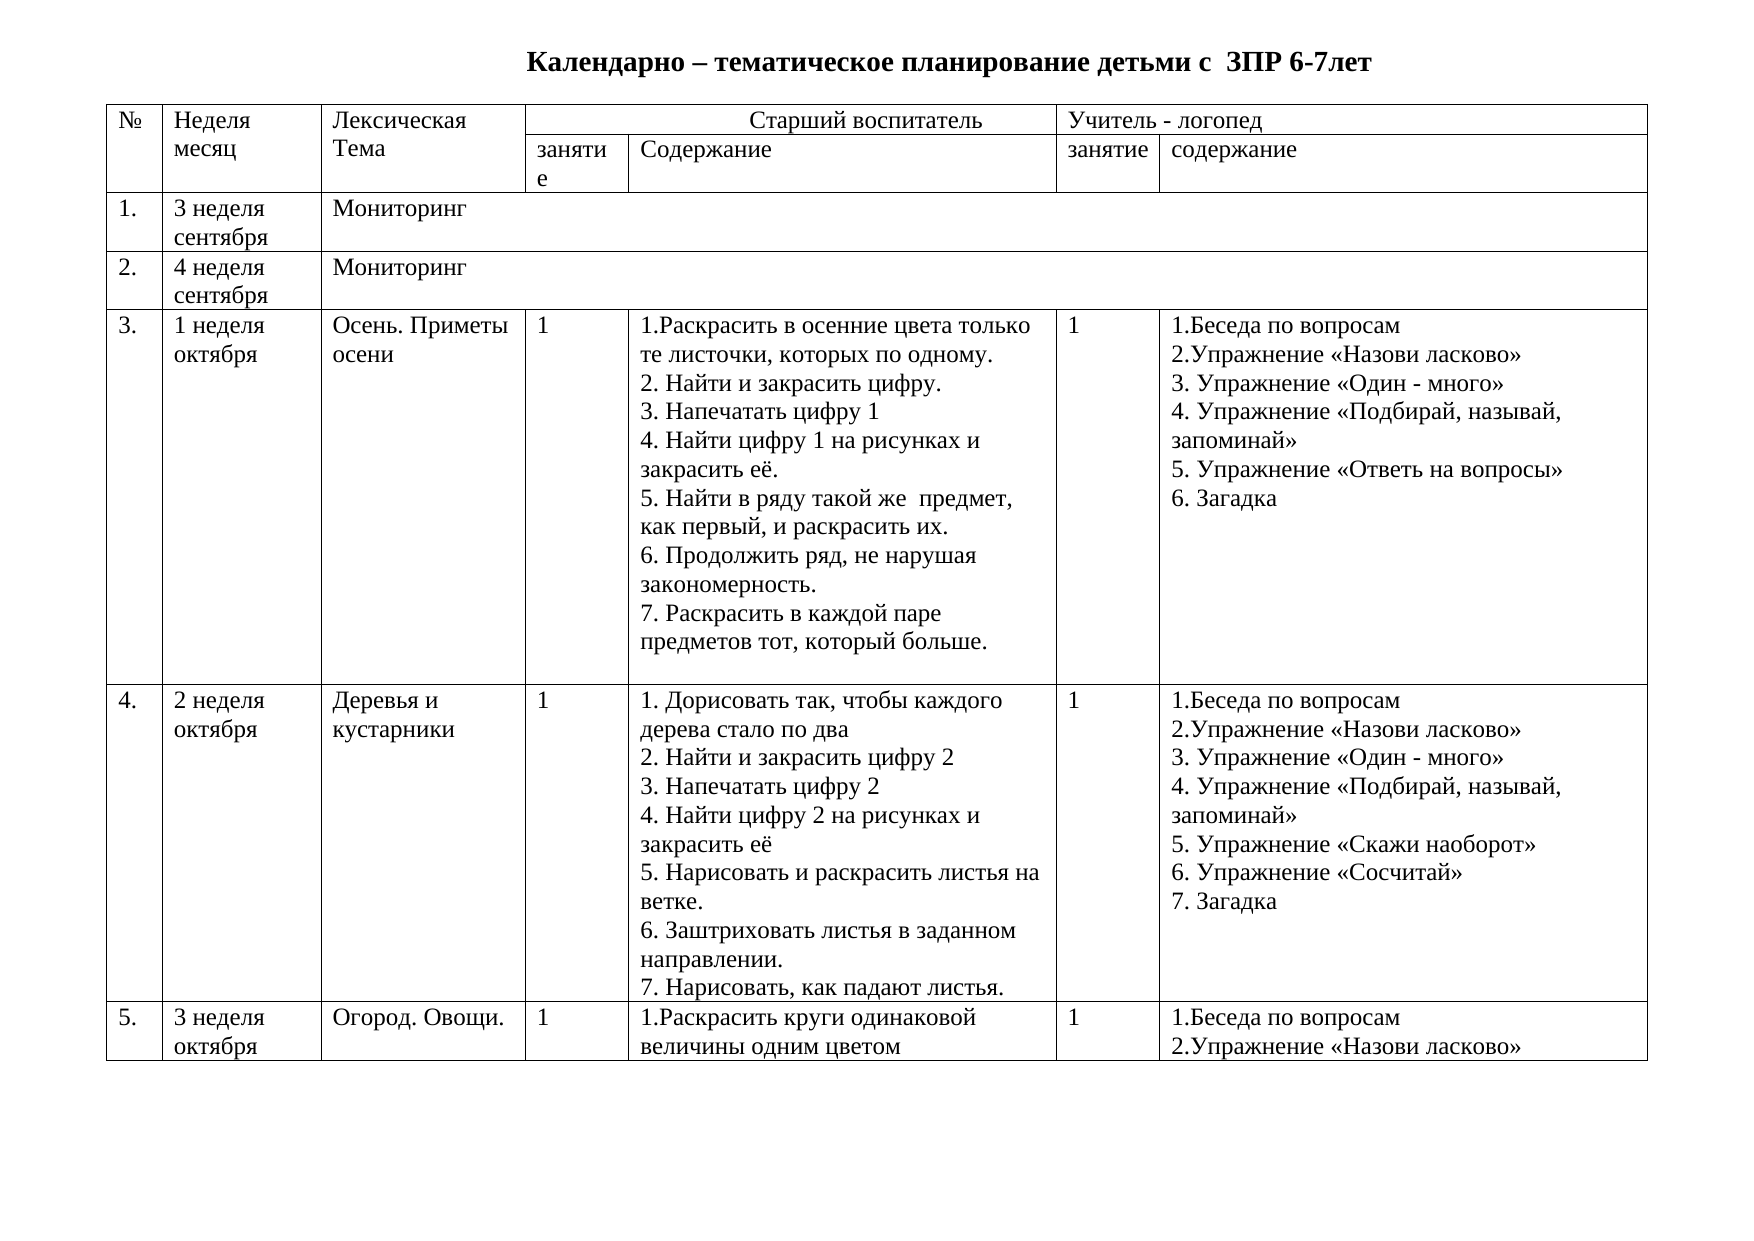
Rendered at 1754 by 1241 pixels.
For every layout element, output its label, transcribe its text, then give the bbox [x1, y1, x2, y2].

table_cell 4. [107, 685, 162, 1001]
table_cell Огород. Овощи. [322, 1002, 525, 1060]
table_header Старший воспитатель [526, 105, 1056, 133]
table_cell 2 неделя октября [163, 685, 321, 1001]
table_cell 1.Беседа по вопросам 2.Упражнение «Назови ласково» 3. Упражнение «Один - много» 4. Упражнение «Подбирай, называй, запоминай» 5. Упражнение «Ответь на вопросы» 6. Загадка [1160, 310, 1647, 684]
table_cell Осень. Приметы осени [322, 310, 525, 684]
table_cell занятие [1057, 135, 1159, 192]
table_cell содержание [1160, 135, 1647, 192]
table_cell Мониторинг [322, 193, 1647, 251]
table_cell Деревья и кустарники [322, 685, 525, 1001]
table_cell 1 [1057, 685, 1159, 1001]
table_cell 1.Раскрасить в осенние цвета только те листочки, которых по одному. 2. Найти и закрасить цифру. 3. Напечатать цифру 1 4. Найти цифру 1 на рисунках и закрасить её. 5. Найти в ряду такой же предмет, как первый, и раскрасить их. 6. Продолжить ряд, не нарушая закономерность. 7. Раскрасить в каждой паре предметов тот, который больше. [629, 310, 1056, 684]
table_cell 1. Дорисовать так, чтобы каждого дерева стало по два 2. Найти и закрасить цифру 2 3. Напечатать цифру 2 4. Найти цифру 2 на рисунках и закрасить её 5. Нарисовать и раскрасить листья на ветке. 6. Заштриховать листья в заданном направлении. 7. Нарисовать, как падают листья. [629, 685, 1056, 1001]
table_header Учитель - логопед [1057, 105, 1647, 133]
table_header Неделя месяц [163, 105, 321, 192]
table_cell 1.Беседа по вопросам 2.Упражнение «Назови ласково» 3. Упражнение «Один - много» 4. Упражнение «Подбирай, называй, запоминай» 5. Упражнение «Скажи наоборот» 6. Упражнение «Сосчитай» 7. Загадка [1160, 685, 1647, 1001]
table_cell 3 неделя сентября [163, 193, 321, 251]
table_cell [629, 1002, 1056, 1060]
table_header № [107, 105, 162, 192]
table_cell 1 [1057, 1002, 1159, 1060]
text Календарно – тематическое планирование детьми с ЗПР 6-7лет [118, 44, 1636, 78]
table_cell 1 [526, 310, 628, 684]
table_cell Содержание [629, 135, 1056, 192]
table_cell 1 [526, 685, 628, 1001]
table_cell 1 [526, 1002, 628, 1060]
table_header Лексическая Тема [322, 105, 525, 192]
table_cell занятие [526, 135, 628, 192]
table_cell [1160, 1002, 1647, 1060]
table_cell 3 неделя октября [163, 1002, 321, 1060]
table_cell 4 неделя сентября [163, 252, 321, 309]
table_cell 1. [107, 193, 162, 251]
table_cell 3. [107, 310, 162, 684]
table_cell 1 неделя октября [163, 310, 321, 684]
table_cell 1 [1057, 310, 1159, 684]
table_cell 5. [107, 1002, 162, 1060]
table_cell 2. [107, 252, 162, 309]
table_cell Мониторинг [322, 252, 1647, 309]
